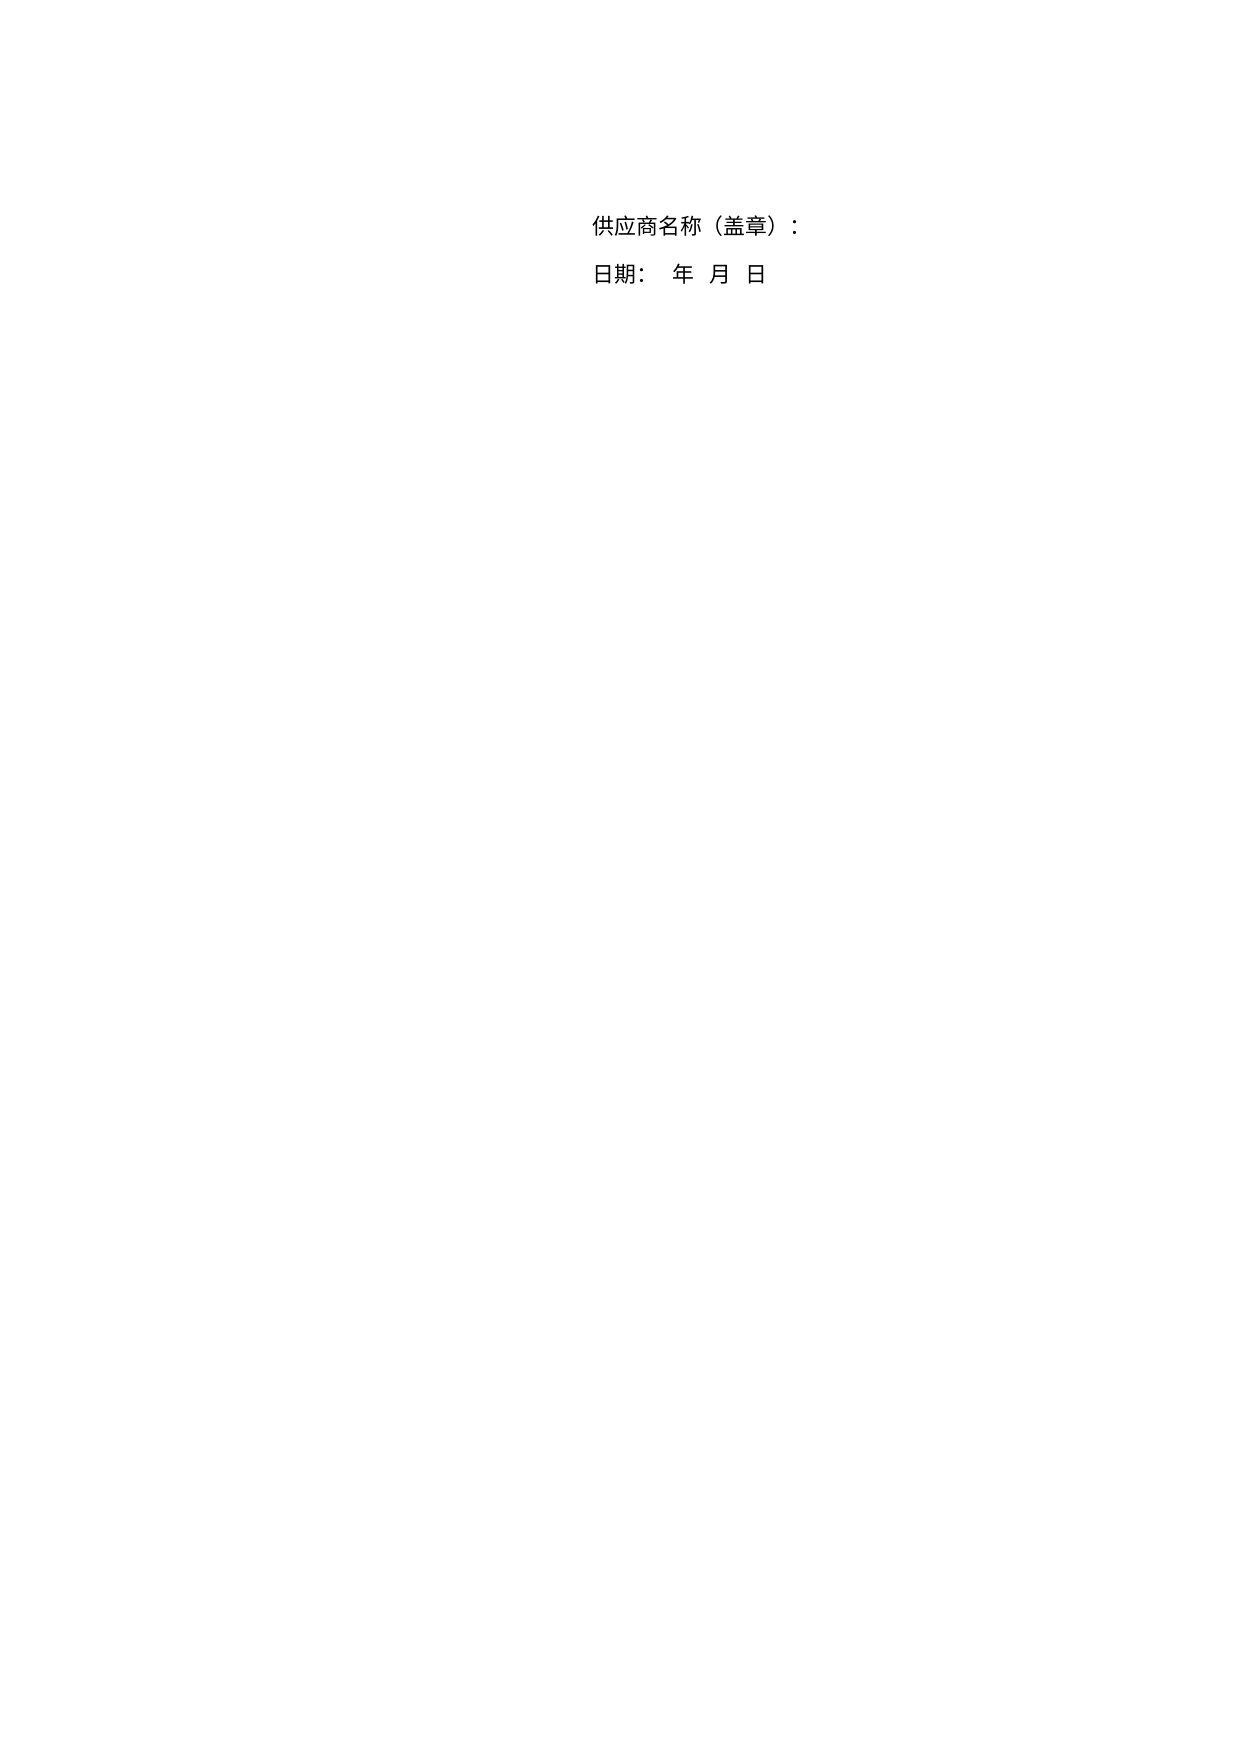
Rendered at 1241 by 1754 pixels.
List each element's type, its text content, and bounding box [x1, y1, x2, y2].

text 日期： 年 月 日 [187, 257, 1053, 289]
text 供应商名称（盖章）： [187, 209, 1053, 241]
